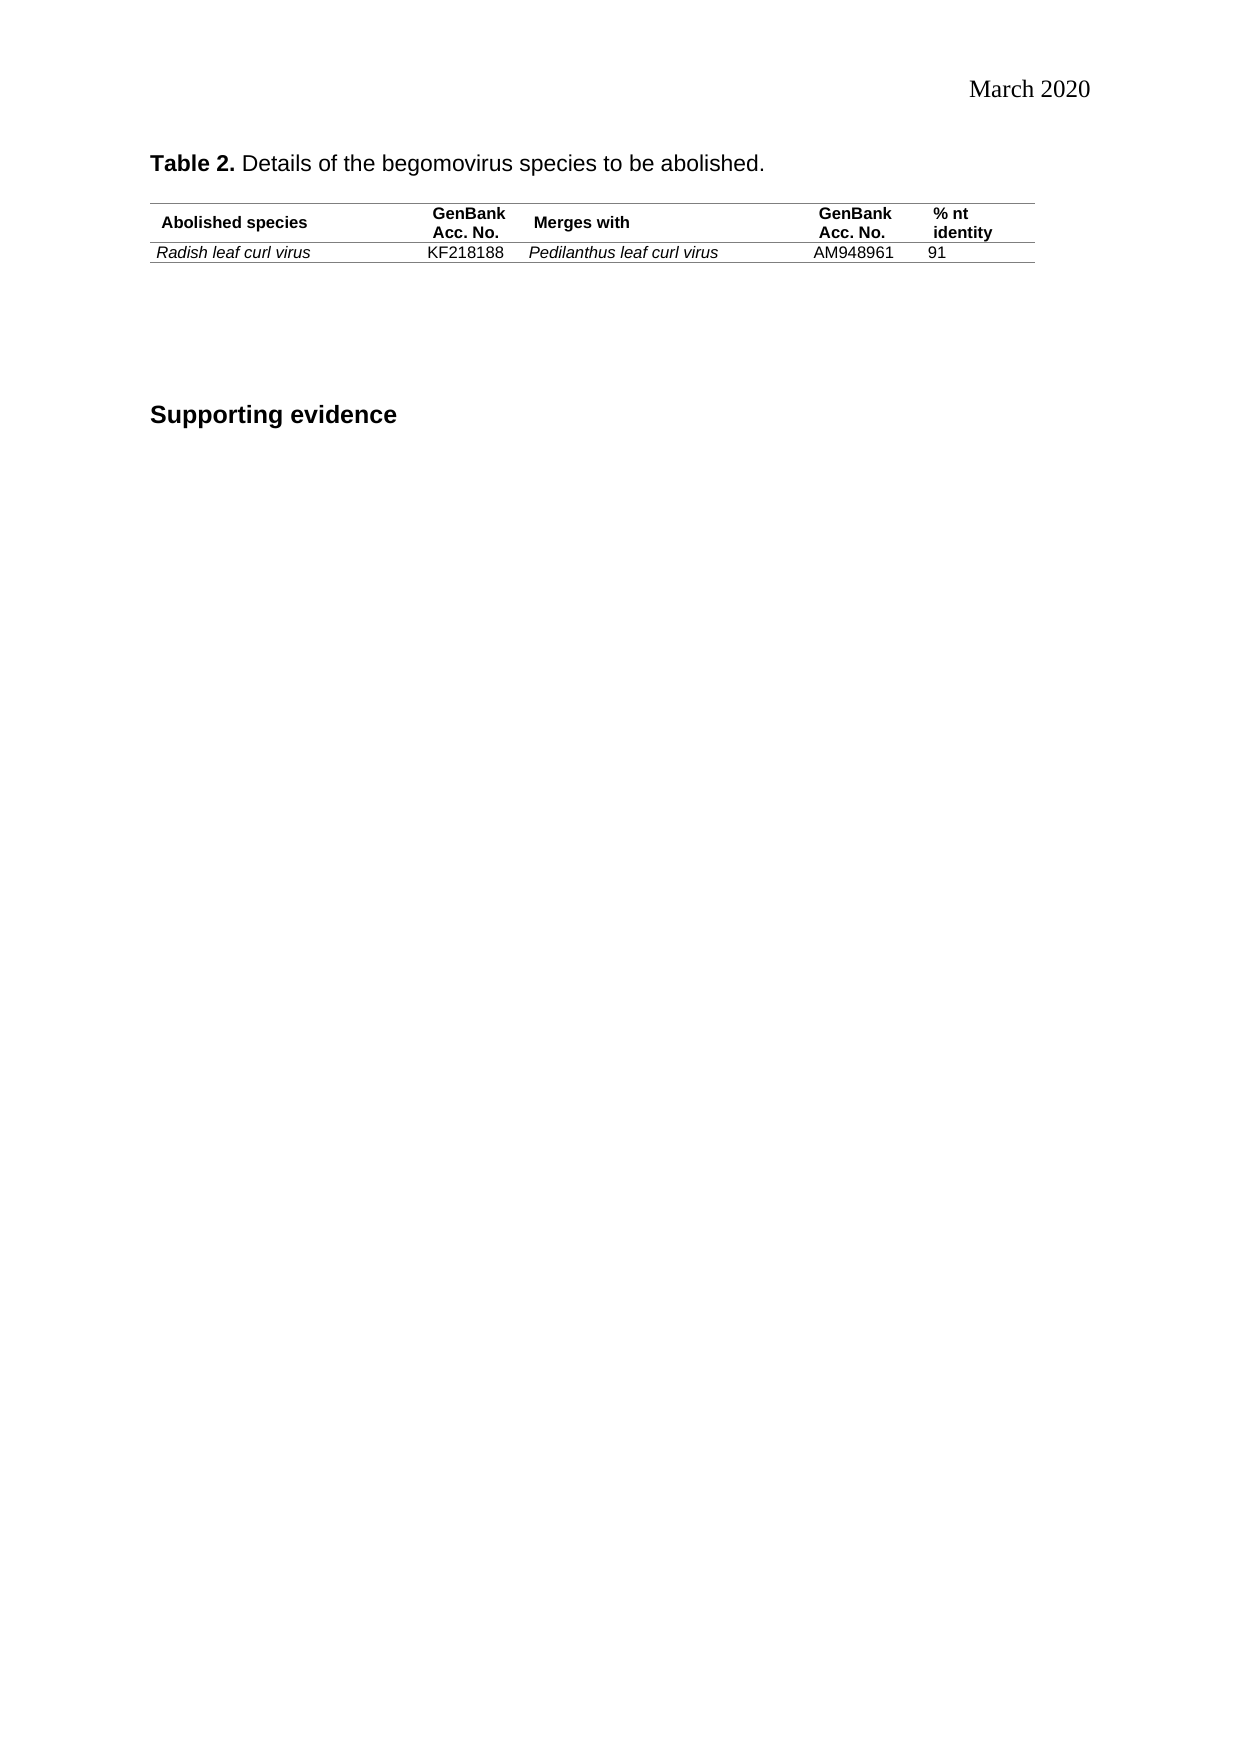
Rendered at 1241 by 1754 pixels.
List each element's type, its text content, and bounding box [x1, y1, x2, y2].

text Supporting evidence [150, 399, 1090, 428]
table_cell KF218188 [421, 243, 522, 262]
table_cell Radish leaf curl virus [150, 243, 421, 262]
table_cell Pedilanthus leaf curl virus [523, 243, 807, 262]
table_cell 91 [922, 243, 1035, 262]
table_header Merges with [523, 204, 807, 242]
table_header Abolished species [150, 204, 421, 242]
table_header GenBank Acc. No. [808, 204, 922, 242]
table_header GenBank Acc. No. [421, 204, 522, 242]
table_header % nt identity [922, 204, 1035, 242]
table_cell AM948961 [808, 243, 922, 262]
text Table 2. Details of the begomovirus species to be abolished. [150, 150, 1090, 176]
